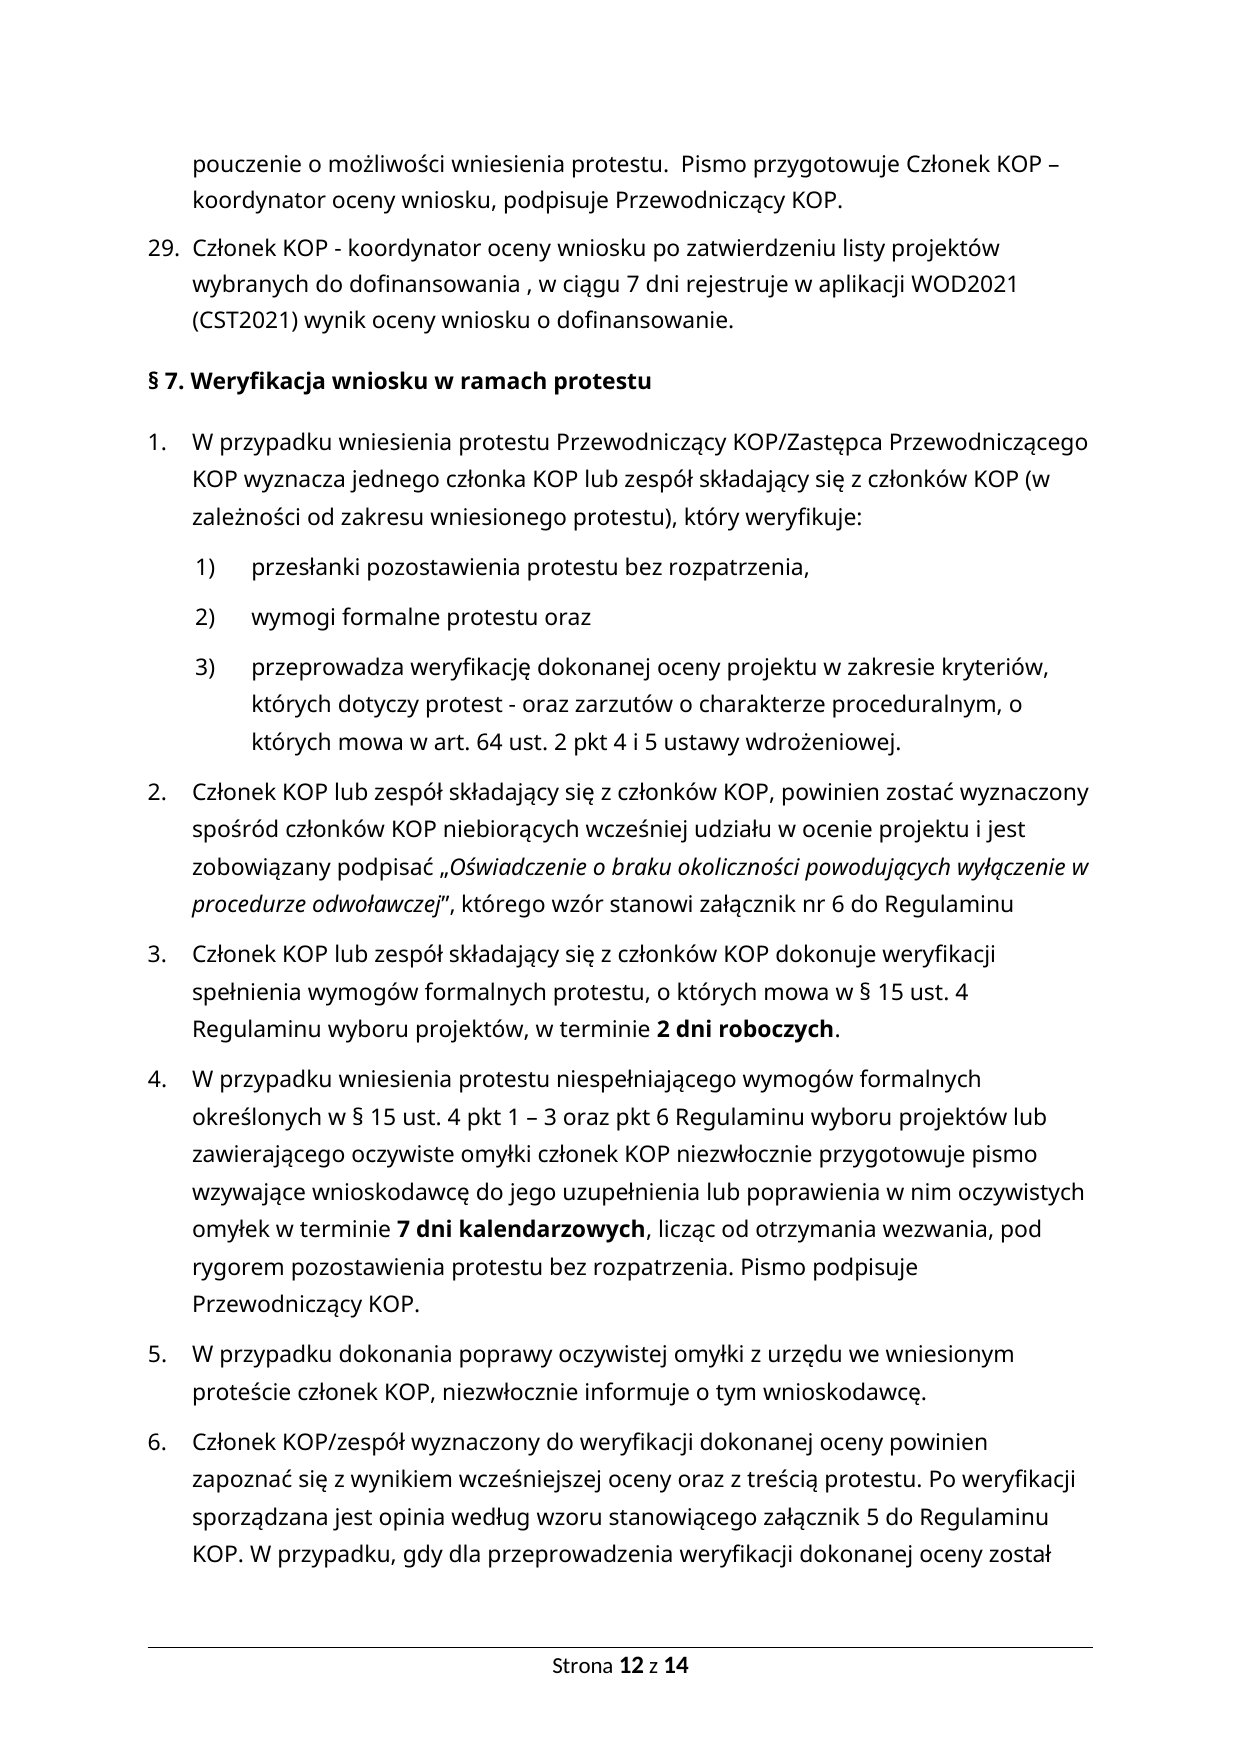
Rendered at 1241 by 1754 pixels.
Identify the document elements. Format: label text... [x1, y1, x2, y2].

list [148, 148, 1093, 215]
list przesłanki pozostawienia protestu bez rozpatrzenia, [195, 551, 1093, 582]
list Członek KOP lub zespół składający się z członków KOP, powinien zostać wyznaczony spośród członków KOP niebiorących wcześniej udziału w ocenie projektu i jest zobowiązany podpisać „Oświadczenie o braku okoliczności powodujących wyłączenie w procedurze odwoławczej”, którego wzór stanowi załącznik nr 6 do Regulaminu [147, 776, 1093, 919]
list wymogi formalne protestu oraz [195, 601, 1093, 632]
subtitle § 7. Weryfikacja wniosku w ramach protestu [148, 365, 1093, 396]
list W przypadku wniesienia protestu niespełniającego wymogów formalnych określonych w § 15 ust. 4 pkt 1 – 3 oraz pkt 6 Regulaminu wyboru projektów lub zawierającego oczywiste omyłki członek KOP niezwłocznie przygotowuje pismo wzywające wnioskodawcę do jego uzupełnienia lub poprawienia w nim oczywistych omyłek w terminie 7 dni kalendarzowych, licząc od otrzymania wezwania, pod rygorem pozostawienia protestu bez rozpatrzenia. Pismo podpisuje Przewodniczący KOP. [148, 1063, 1093, 1319]
list W przypadku dokonania poprawy oczywistej omyłki z urzędu we wniesionym proteście członek KOP, niezwłocznie informuje o tym wnioskodawcę. [148, 1338, 1093, 1407]
list Członek KOP lub zespół składający się z członków KOP dokonuje weryfikacji spełnienia wymogów formalnych protestu, o których mowa w § 15 ust. 4 Regulaminu wyboru projektów, w terminie 2 dni roboczych. [147, 938, 1093, 1044]
list przeprowadza weryfikację dokonanej oceny projektu w zakresie kryteriów, których dotyczy protest - oraz zarzutów o charakterze proceduralnym, o których mowa w art. 64 ust. 2 pkt 4 i 5 ustawy wdrożeniowej. [195, 651, 1093, 757]
list Członek KOP - koordynator oceny wniosku po zatwierdzeniu listy projektów wybranych do dofinansowania , w ciągu 7 dni rejestruje w aplikacji WOD2021 (CST2021) wynik oceny wniosku o dofinansowanie. [148, 232, 1093, 335]
list W przypadku wniesienia protestu Przewodniczący KOP/Zastępca Przewodniczącego KOP wyznacza jednego członka KOP lub zespół składający się z członków KOP (w zależności od zakresu wniesionego protestu), który weryfikuje: [147, 426, 1093, 532]
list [147, 1426, 1093, 1569]
